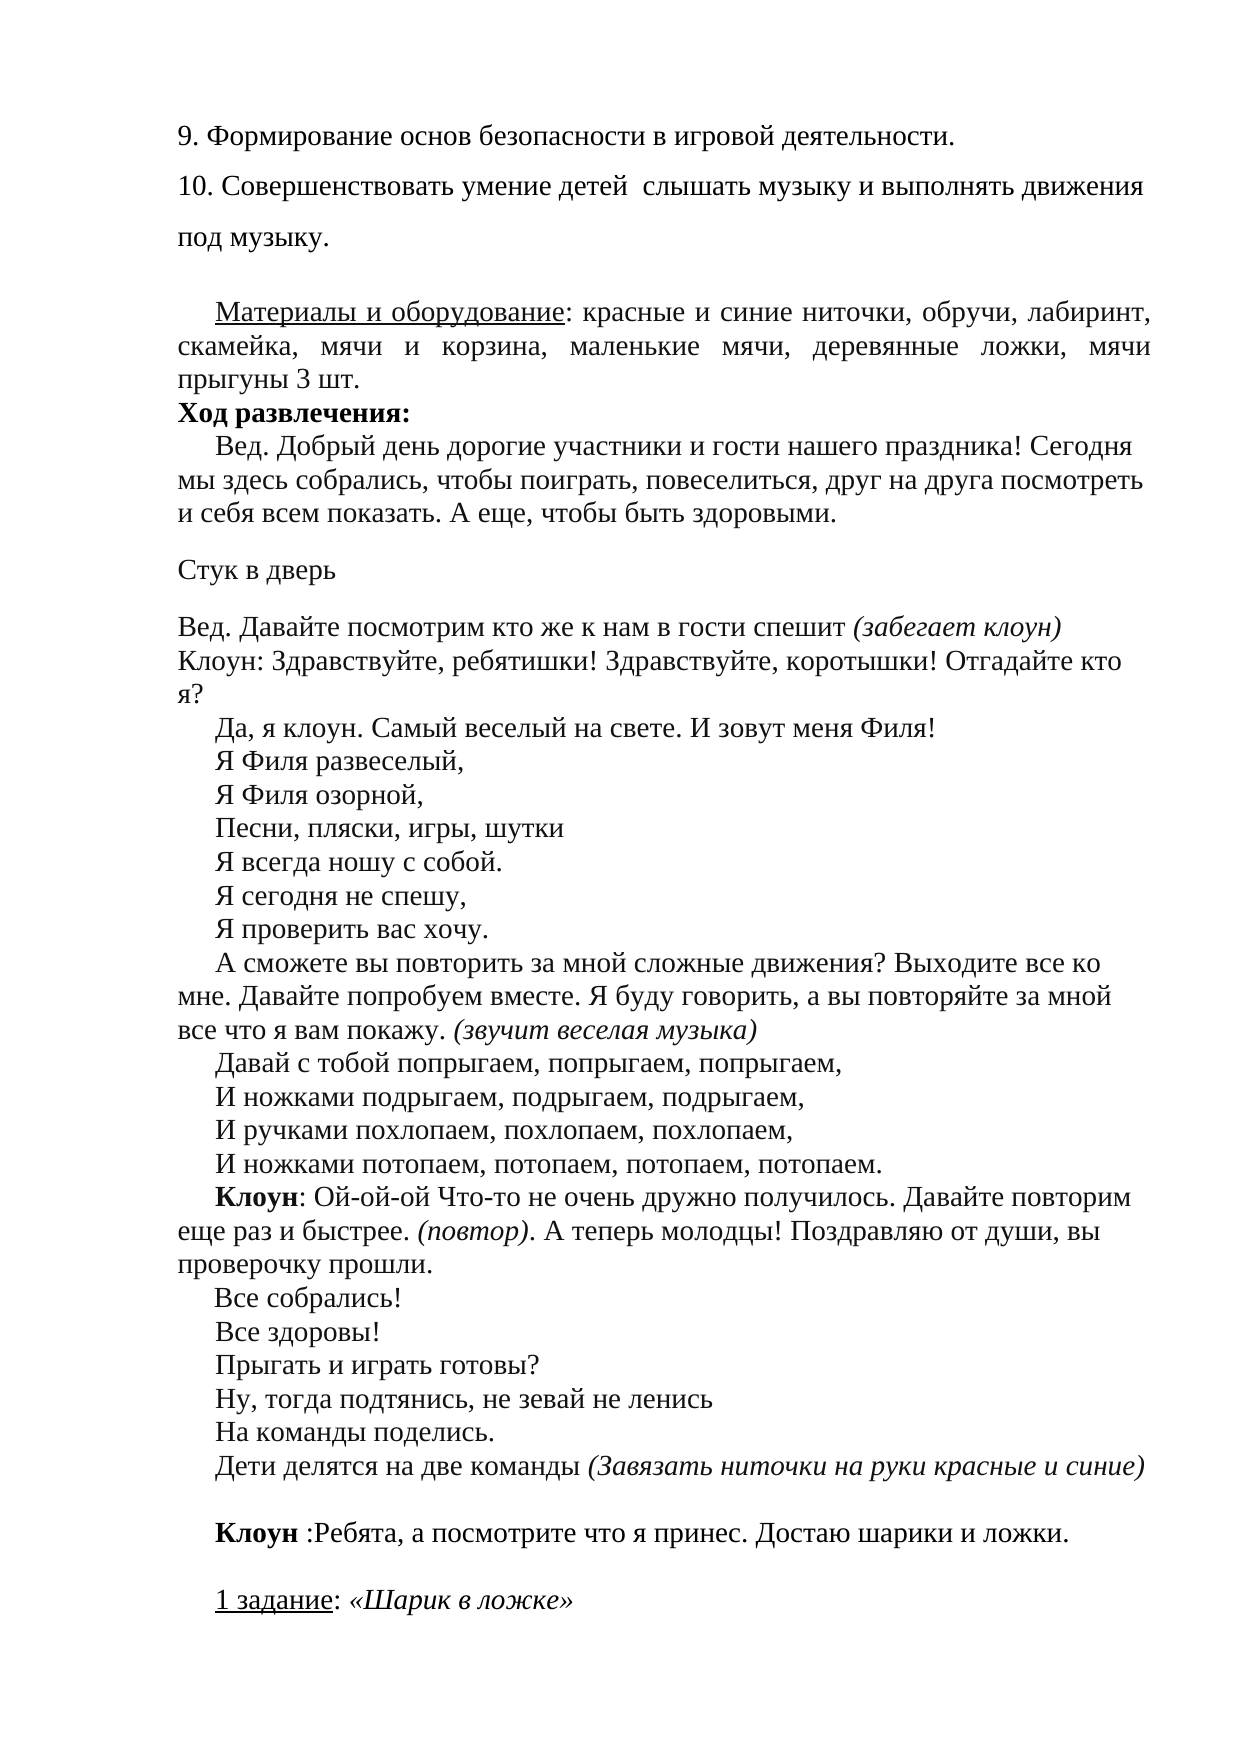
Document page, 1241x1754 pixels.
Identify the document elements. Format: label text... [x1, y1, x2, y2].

text И ручками похлопаем, похлопаем, похлопаем, [177, 1112, 1152, 1146]
text Песни, пляски, игры, шутки [177, 811, 1152, 844]
text Дети делятся на две команды (Завязать ниточки на руки красные и синие) [177, 1448, 1152, 1481]
text Стук в дверь [177, 552, 1152, 586]
text Клоун: Здравствуйте, ребятишки! Здравствуйте, коротышки! Отгадайте кто я? [177, 643, 1152, 710]
text Я Филя озорной, [177, 777, 1152, 811]
text 10. Совершенствовать умение детей слышать музыку и выполнять движения под музыку. [177, 168, 1152, 252]
text 1 задание: «Шарик в ложке» [177, 1582, 1152, 1616]
text Прыгать и играть готовы? [177, 1347, 1152, 1381]
text И ножками подрыгаем, подрыгаем, подрыгаем, [177, 1079, 1152, 1112]
text Все собрались! [177, 1280, 1152, 1314]
text Вед. Добрый день дорогие участники и гости нашего праздника! Сегодня мы здесь собрались, чтобы поиграть, повеселиться, друг на друга посмотреть и себя всем показать. А еще, чтобы быть здоровыми. [177, 428, 1152, 529]
text Я проверить вас хочу. [177, 911, 1152, 945]
text Ну, тогда подтянись, не зевай не ленись [177, 1381, 1152, 1414]
text Я Филя развеселый, [177, 743, 1152, 777]
text Ход развлечения: [177, 395, 1152, 428]
text Я сегодня не спешу, [177, 878, 1152, 911]
text Клоун: Ой-ой-ой Что-то не очень дружно получилось. Давайте повторим еще раз и быстрее. (повтор). А теперь молодцы! Поздравляю от души, вы проверочку прошли. [177, 1179, 1152, 1280]
text А сможете вы повторить за мной сложные движения? Выходите все ко мне. Давайте попробуем вместе. Я буду говорить, а вы повторяйте за мной все что я вам покажу. (звучит веселая музыка) [177, 945, 1152, 1045]
text Материалы и оборудование: красные и синие ниточки, обручи, лабиринт, скамейка, мячи и корзина, маленькие мячи, деревянные ложки, мячи прыгуны 3 шт. [177, 294, 1152, 395]
text Давай с тобой попрыгаем, попрыгаем, попрыгаем, [177, 1045, 1152, 1079]
text Я всегда ношу с собой. [177, 844, 1152, 878]
text Клоун :Ребята, а посмотрите что я принес. Достаю шарики и ложки. [177, 1515, 1152, 1548]
text На команды поделись. [177, 1414, 1152, 1448]
text 9. Формирование основ безопасности в игровой деятельности. [177, 118, 1152, 152]
text Все здоровы! [177, 1314, 1152, 1347]
text Вед. Давайте посмотрим кто же к нам в гости спешит (забегает клоун) [177, 609, 1152, 643]
text Да, я клоун. Самый веселый на свете. И зовут меня Филя! [177, 710, 1152, 743]
text И ножками потопаем, потопаем, потопаем, потопаем. [177, 1146, 1152, 1179]
